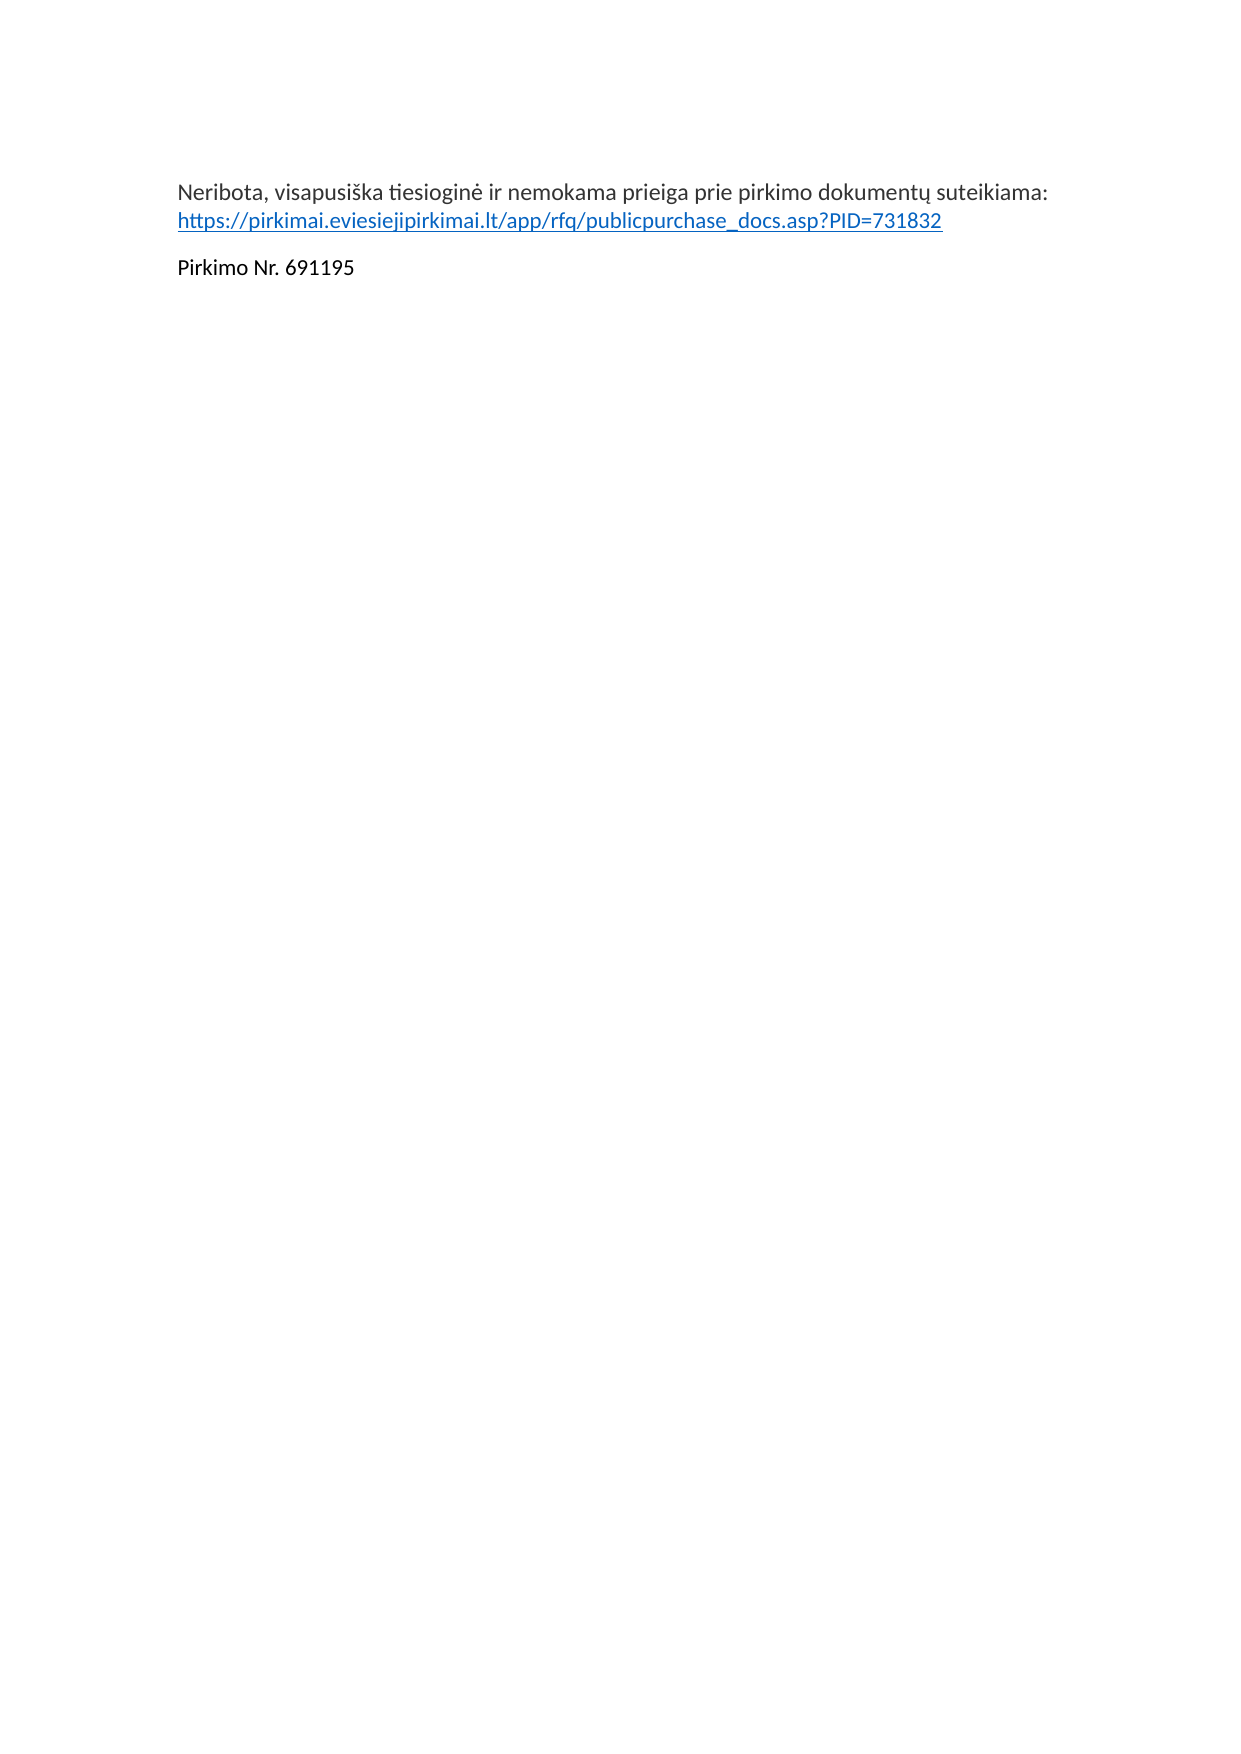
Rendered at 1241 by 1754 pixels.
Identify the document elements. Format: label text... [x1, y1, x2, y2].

text Pirkimo Nr. 691195 [177, 253, 1181, 281]
text https://pirkimai.eviesiejipirkimai.lt/app/rfq/publicpurchase_docs.asp?PID=731832 [177, 206, 1181, 234]
text Neribota, visapusiška tiesioginė ir nemokama prieiga prie pirkimo dokumentų suteikiama: [177, 177, 1181, 206]
